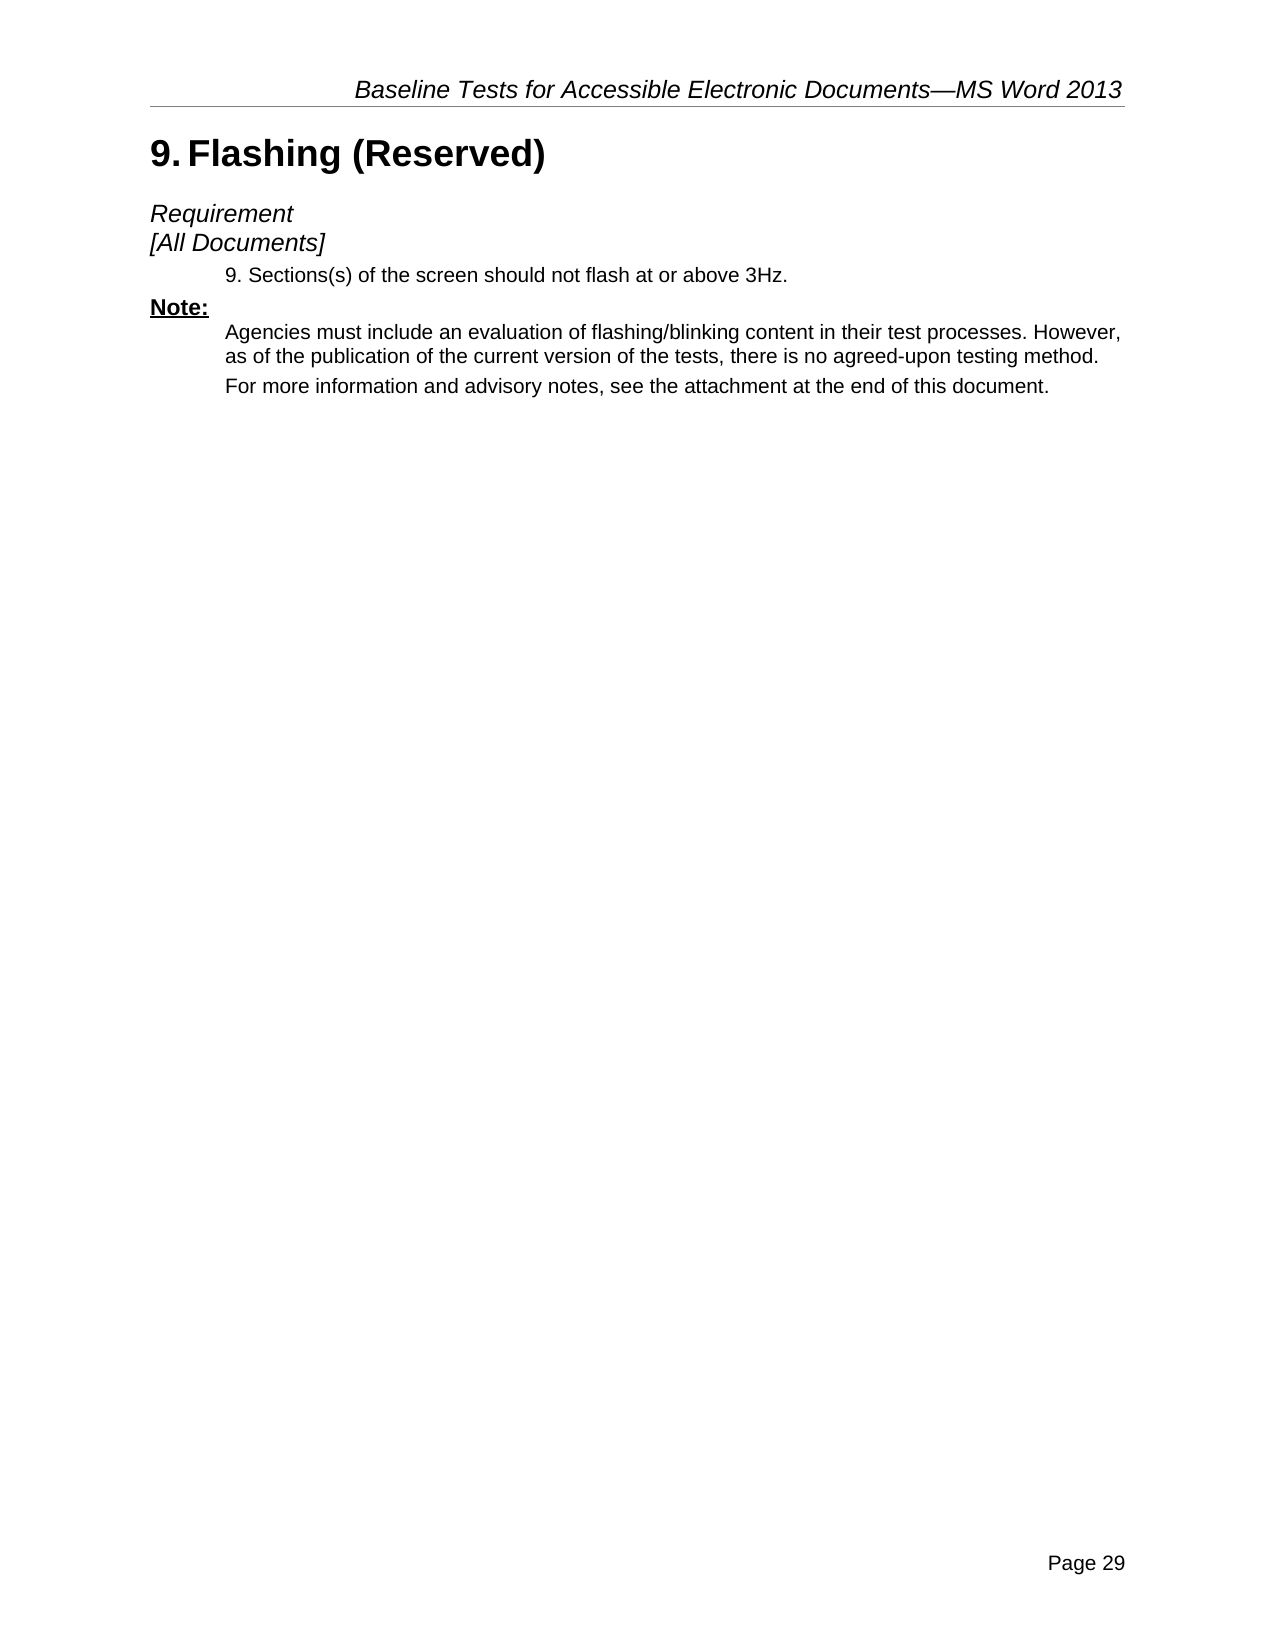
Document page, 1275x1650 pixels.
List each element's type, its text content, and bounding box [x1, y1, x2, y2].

text Agencies must include an evaluation of flashing/blinking content in their test processes. However, as of the publication of the current version of the tests, there is no agreed-upon testing method. [225, 320, 1125, 368]
text 9. Sections(s) of the screen should not flash at or above 3Hz. [225, 263, 1125, 287]
subtitle Note: [150, 293, 1125, 320]
subtitle Flashing (Reserved) [150, 131, 1125, 174]
subtitle Requirement [All Documents] [150, 199, 1125, 257]
text For more information and advisory notes, see the attachment at the end of this document. [225, 374, 1125, 398]
